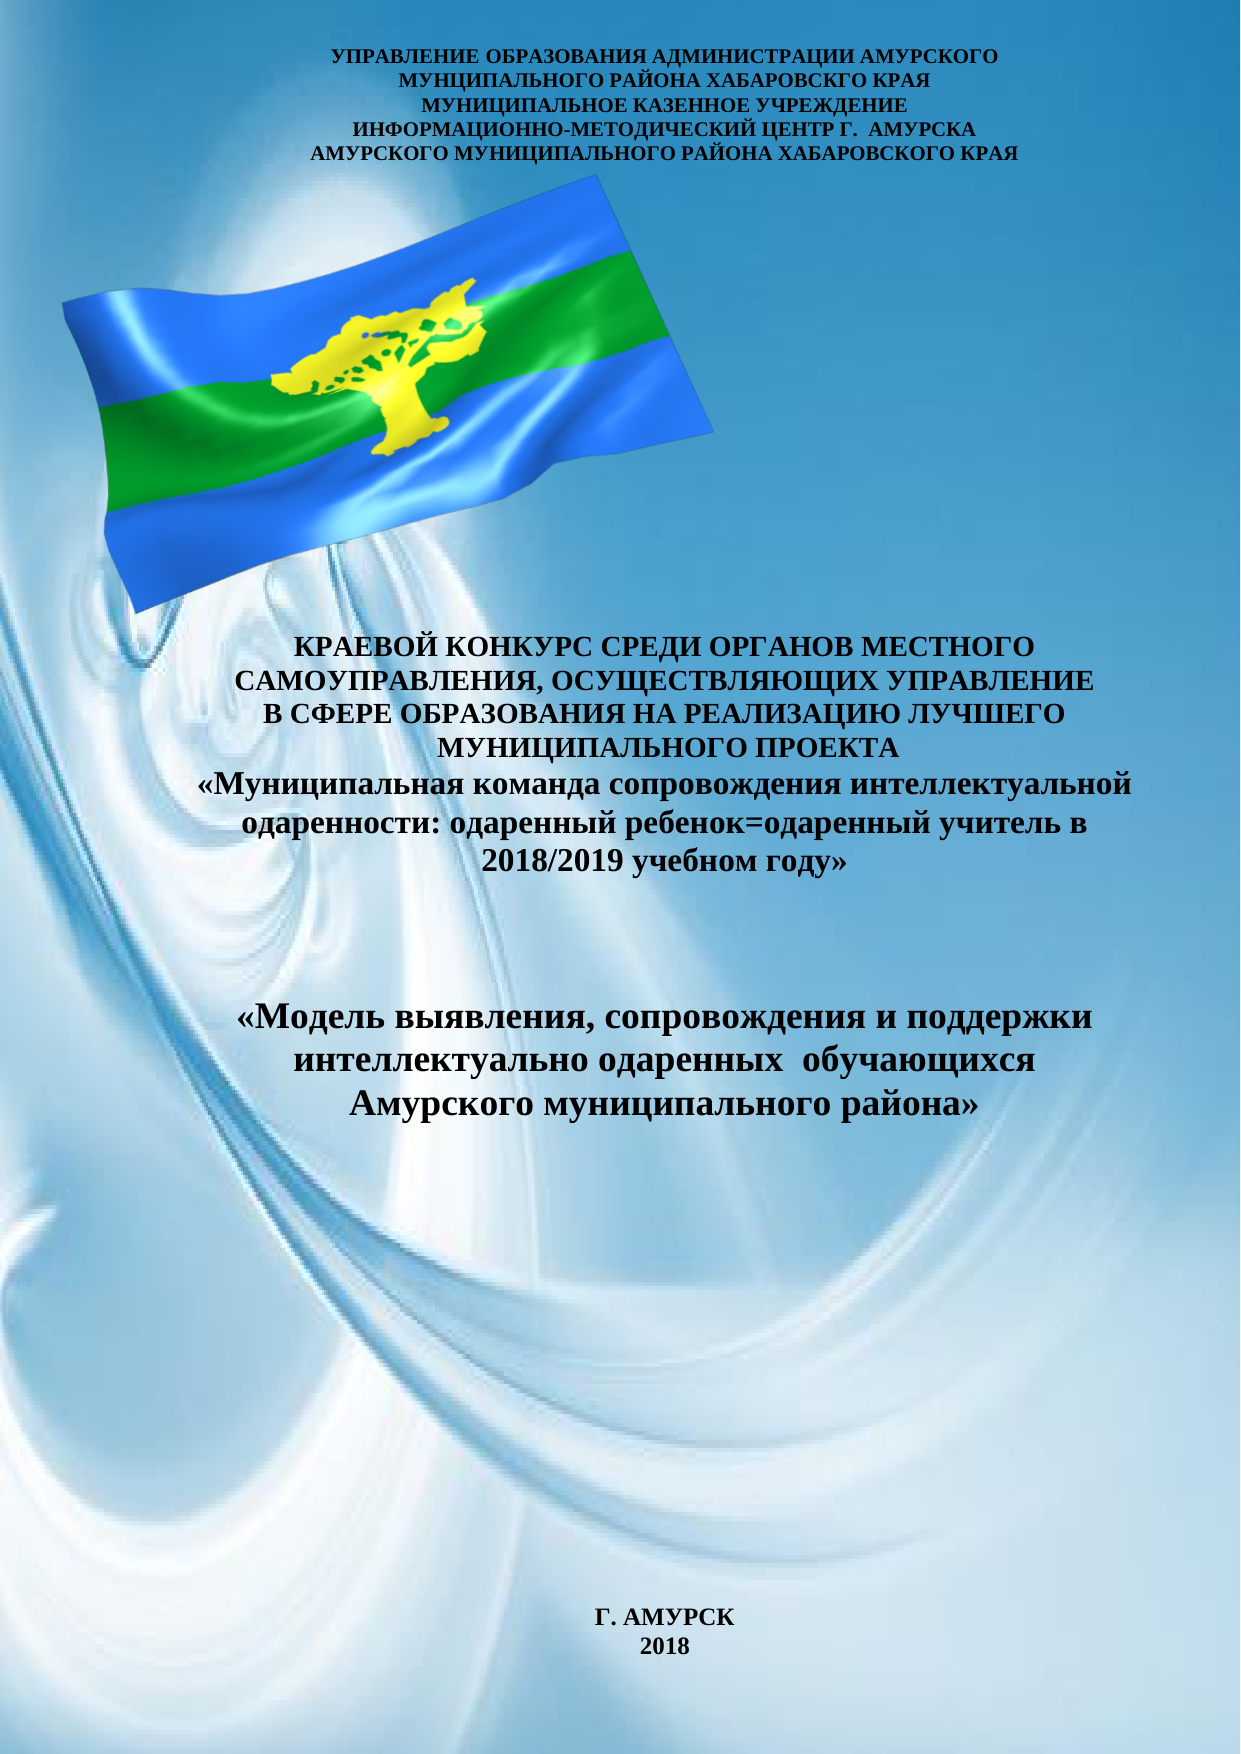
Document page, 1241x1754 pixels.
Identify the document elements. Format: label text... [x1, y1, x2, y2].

list КРАЕВОЙ КОНКУРС СРЕДИ ОРГАНОВ МЕСТНОГО [177, 629, 1152, 663]
list МУНЦИПАЛЬНОГО РАЙОНА ХАБАРОВСКГО КРАЯ [177, 68, 1152, 92]
list «Модель выявления, сопровождения и поддержки [177, 994, 1152, 1037]
list Г. АМУРСК [177, 1602, 1152, 1631]
list 2018 [177, 1631, 1152, 1660]
list Амурского муниципального района» [177, 1080, 1152, 1123]
list МУНИЦИПАЛЬНОЕ КАЗЕННОЕ УЧРЕЖДЕНИЕ [177, 92, 1152, 117]
list САМОУПРАВЛЕНИЯ, ОСУЩЕСТВЛЯЮЩИХ УПРАВЛЕНИЕ [177, 663, 1152, 697]
picture [0, 0, 1241, 1754]
list АМУРСКОГО МУНИЦИПАЛЬНОГО РАЙОНА ХАБАРОВСКОГО КРАЯ [177, 141, 1152, 165]
list УПРАВЛЕНИЕ ОБРАЗОВАНИЯ АДМИНИСТРАЦИИ АМУРСКОГО [177, 44, 1152, 68]
list «Муниципальная команда сопровождения интеллектуальной одаренности: одаренный ребенок=одаренный учитель в 2018/2019 учебном году» [177, 764, 1152, 879]
list В СФЕРЕ ОБРАЗОВАНИЯ НА РЕАЛИЗАЦИЮ ЛУЧШЕГО [177, 697, 1152, 730]
list МУНИЦИПАЛЬНОГО ПРОЕКТА [177, 730, 1152, 764]
list интеллектуально одаренных обучающихся [177, 1037, 1152, 1080]
list ИНФОРМАЦИОННО-МЕТОДИЧЕСКИЙ ЦЕНТР Г. АМУРСКА [177, 117, 1152, 141]
